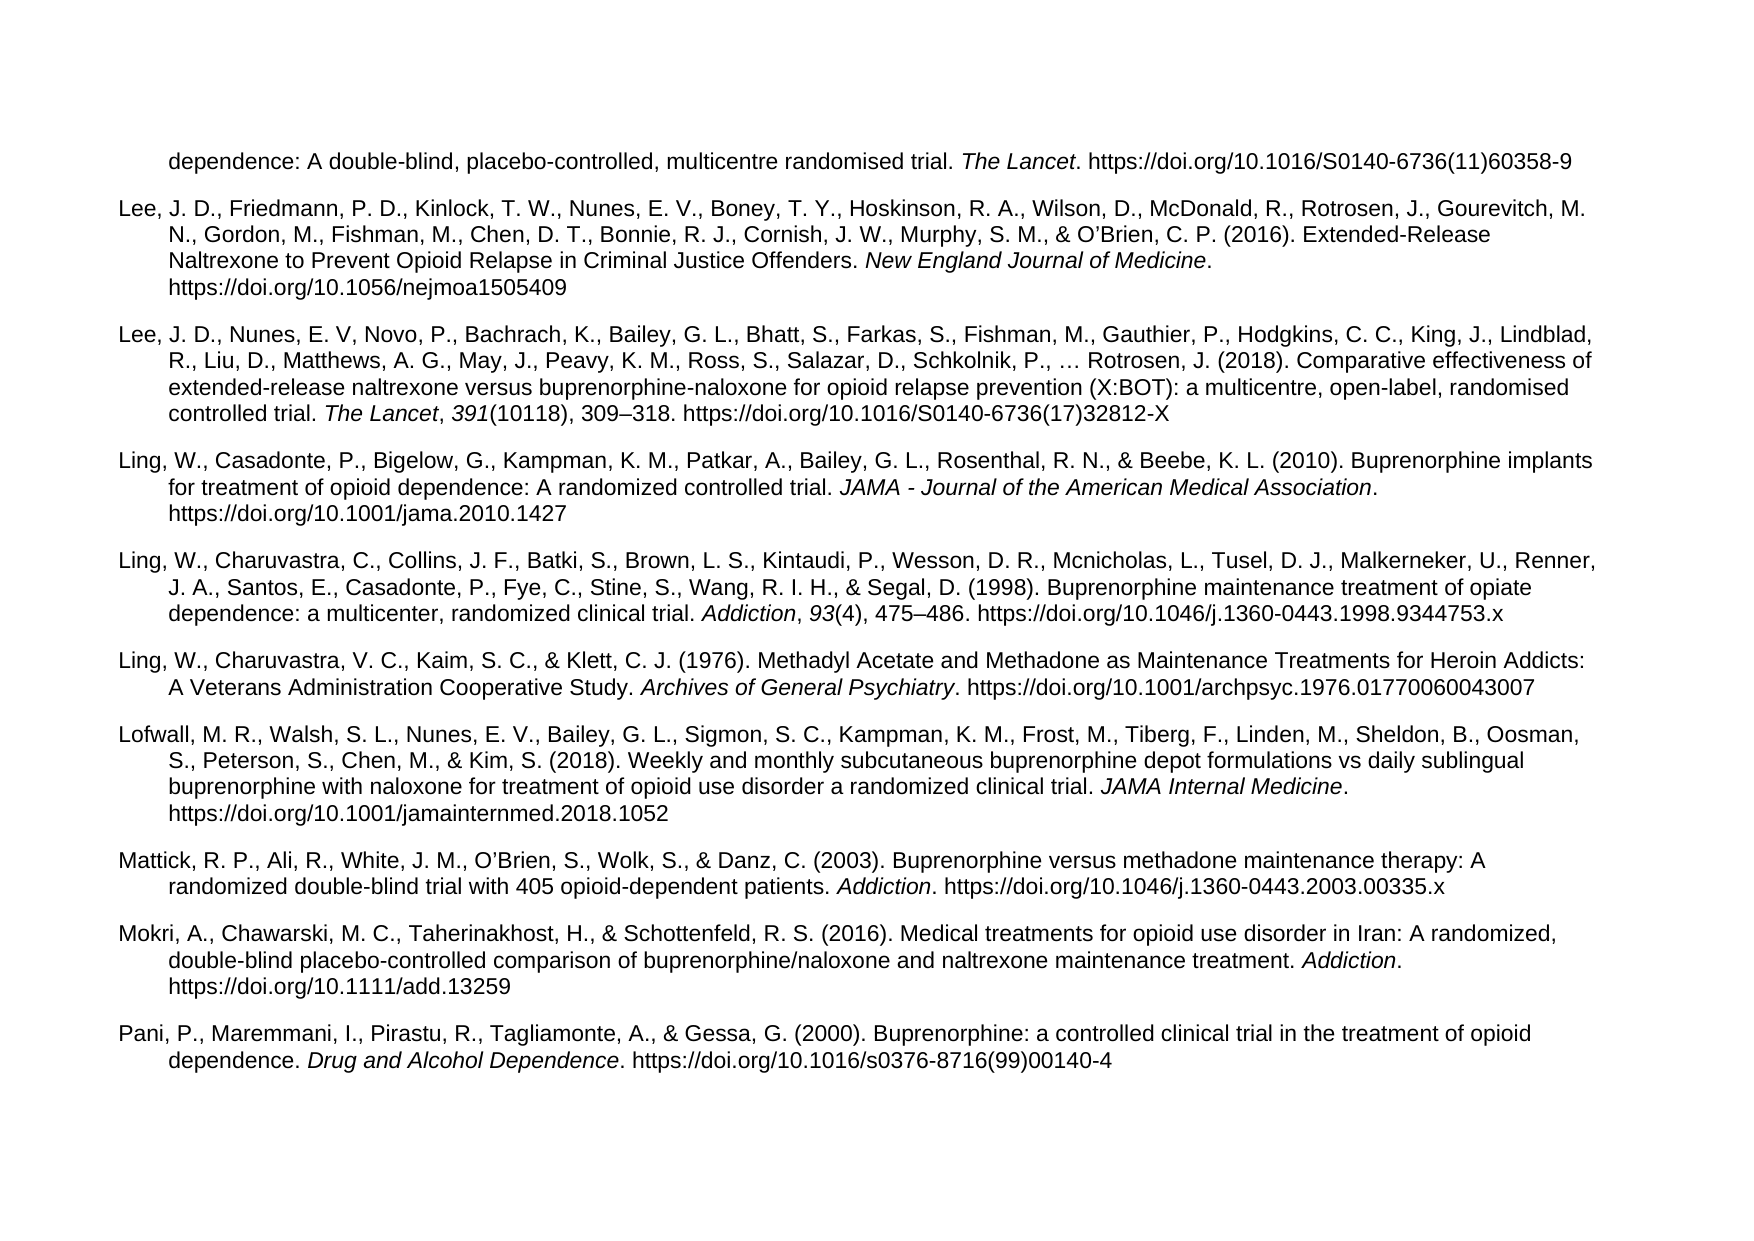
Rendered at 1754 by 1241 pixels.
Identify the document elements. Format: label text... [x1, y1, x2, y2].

text Pani, P., Maremmani, I., Pirastu, R., Tagliamonte, A., & Gessa, G. (2000). Buprenorphine: a controlled clinical trial in the treatment of opioid dependence. Drug and Alcohol Dependence. https://doi.org/10.1016/s0376-8716(99)00140-4 [118, 1020, 1606, 1073]
text Ling, W., Casadonte, P., Bigelow, G., Kampman, K. M., Patkar, A., Bailey, G. L., Rosenthal, R. N., & Beebe, K. L. (2010). Buprenorphine implants for treatment of opioid dependence: A randomized controlled trial. JAMA - Journal of the American Medical Association. https://doi.org/10.1001/jama.2010.1427 [118, 447, 1606, 526]
text Ling, W., Charuvastra, V. C., Kaim, S. C., & Klett, C. J. (1976). Methadyl Acetate and Methadone as Maintenance Treatments for Heroin Addicts: A Veterans Administration Cooperative Study. Archives of General Psychiatry. https://doi.org/10.1001/archpsyc.1976.01770060043007 [118, 647, 1606, 700]
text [118, 148, 1606, 174]
text Ling, W., Charuvastra, C., Collins, J. F., Batki, S., Brown, L. S., Kintaudi, P., Wesson, D. R., Mcnicholas, L., Tusel, D. J., Malkerneker, U., Renner, J. A., Santos, E., Casadonte, P., Fye, C., Stine, S., Wang, R. I. H., & Segal, D. (1998). Buprenorphine maintenance treatment of opiate dependence: a multicenter, randomized clinical trial. Addiction, 93(4), 475–486. https://doi.org/10.1046/j.1360-0443.1998.9344753.x [118, 547, 1606, 626]
text Mokri, A., Chawarski, M. C., Taherinakhost, H., & Schottenfeld, R. S. (2016). Medical treatments for opioid use disorder in Iran: A randomized, double-blind placebo-controlled comparison of buprenorphine/naloxone and naltrexone maintenance treatment. Addiction. https://doi.org/10.1111/add.13259 [118, 920, 1606, 999]
text Lee, J. D., Nunes, E. V, Novo, P., Bachrach, K., Bailey, G. L., Bhatt, S., Farkas, S., Fishman, M., Gauthier, P., Hodgkins, C. C., King, J., Lindblad, R., Liu, D., Matthews, A. G., May, J., Peavy, K. M., Ross, S., Salazar, D., Schkolnik, P., … Rotrosen, J. (2018). Comparative effectiveness of extended-release naltrexone versus buprenorphine-naloxone for opioid relapse prevention (X:BOT): a multicentre, open-label, randomised controlled trial. The Lancet, 391(10118), 309–318. https://doi.org/10.1016/S0140-6736(17)32812-X [118, 321, 1606, 426]
text Lofwall, M. R., Walsh, S. L., Nunes, E. V., Bailey, G. L., Sigmon, S. C., Kampman, K. M., Frost, M., Tiberg, F., Linden, M., Sheldon, B., Oosman, S., Peterson, S., Chen, M., & Kim, S. (2018). Weekly and monthly subcutaneous buprenorphine depot formulations vs daily sublingual buprenorphine with naloxone for treatment of opioid use disorder a randomized clinical trial. JAMA Internal Medicine. https://doi.org/10.1001/jamainternmed.2018.1052 [118, 721, 1606, 826]
text Lee, J. D., Friedmann, P. D., Kinlock, T. W., Nunes, E. V., Boney, T. Y., Hoskinson, R. A., Wilson, D., McDonald, R., Rotrosen, J., Gourevitch, M. N., Gordon, M., Fishman, M., Chen, D. T., Bonnie, R. J., Cornish, J. W., Murphy, S. M., & O’Brien, C. P. (2016). Extended-Release Naltrexone to Prevent Opioid Relapse in Criminal Justice Offenders. New England Journal of Medicine. https://doi.org/10.1056/nejmoa1505409 [118, 195, 1606, 300]
text Mattick, R. P., Ali, R., White, J. M., O’Brien, S., Wolk, S., & Danz, C. (2003). Buprenorphine versus methadone maintenance therapy: A randomized double-blind trial with 405 opioid-dependent patients. Addiction. https://doi.org/10.1046/j.1360-0443.2003.00335.x [118, 847, 1606, 899]
